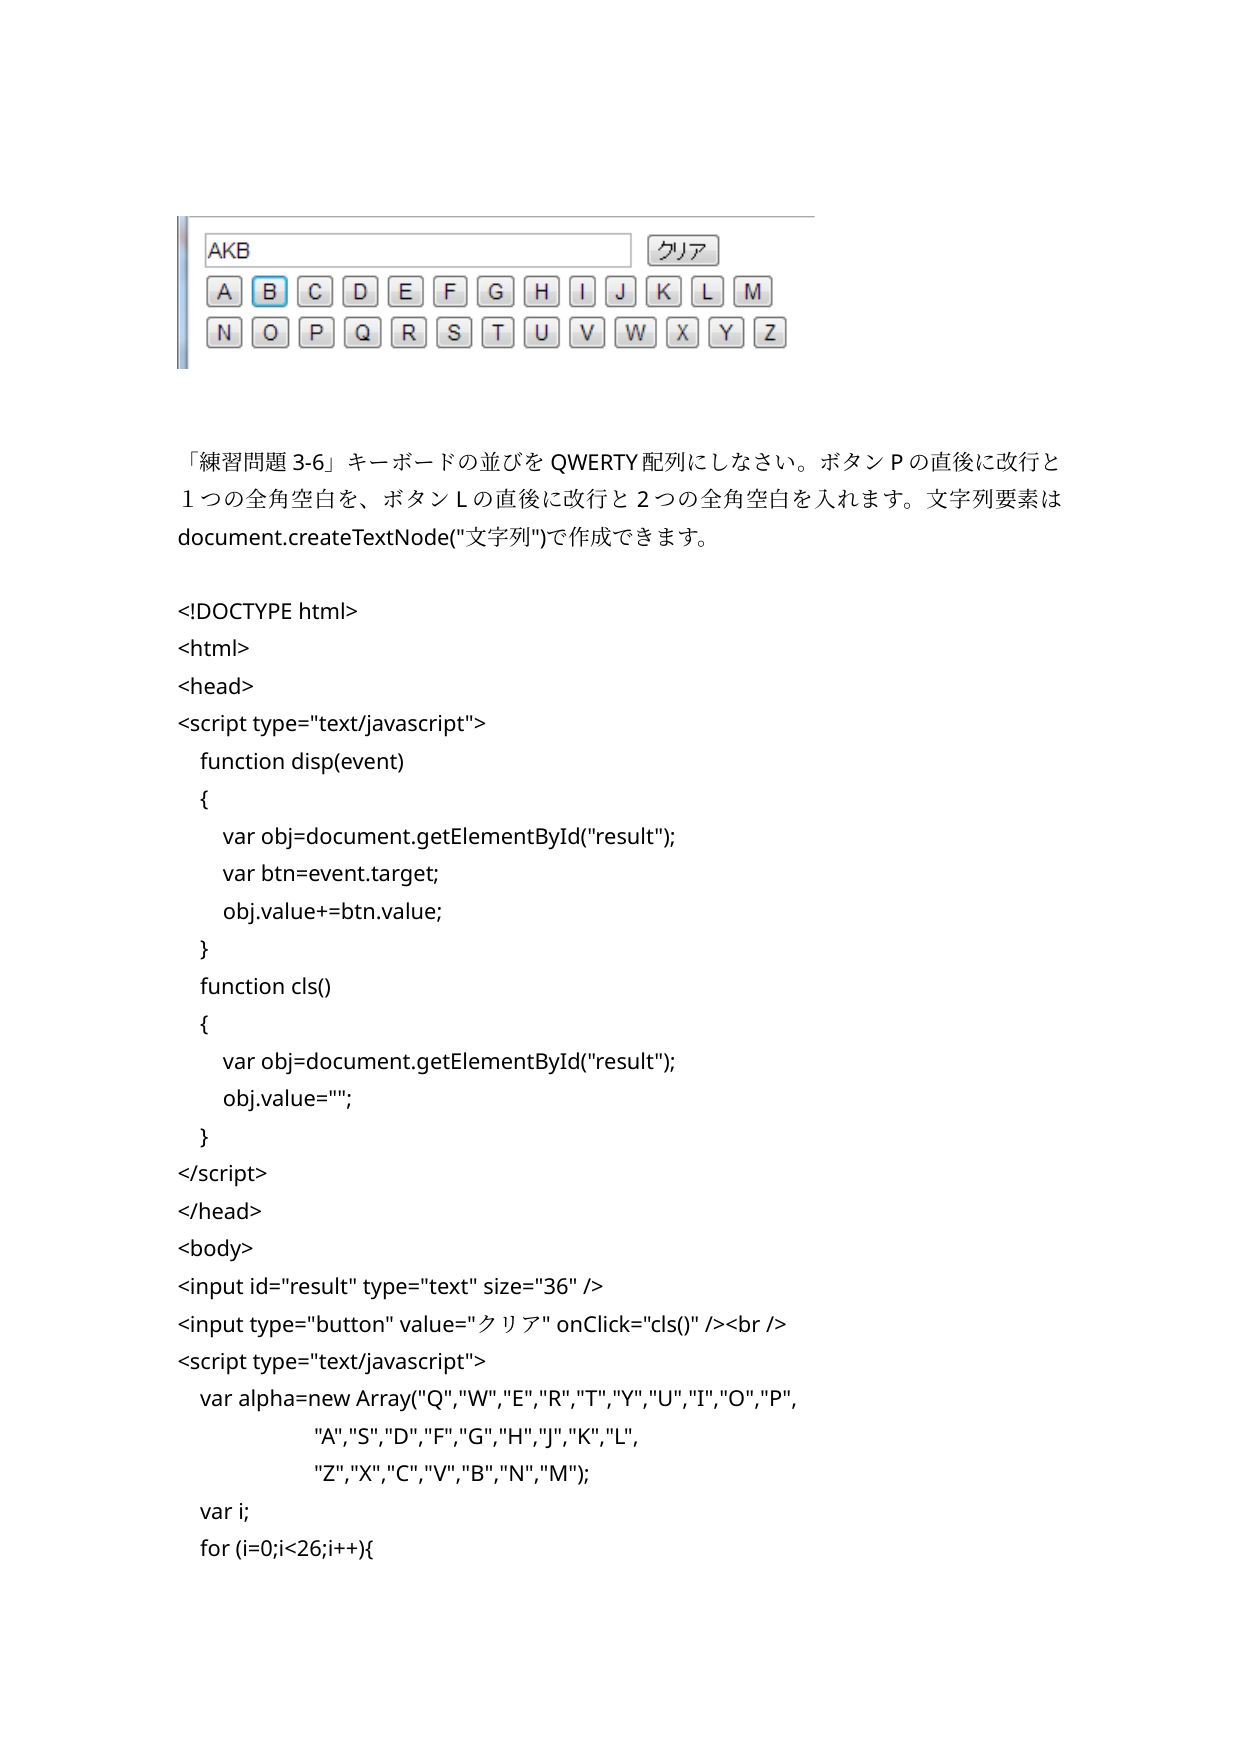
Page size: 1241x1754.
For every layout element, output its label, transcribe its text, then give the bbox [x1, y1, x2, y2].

text var obj=document.getElementById("result"); [177, 1042, 1063, 1079]
text </script> [177, 1154, 1063, 1192]
text </head> [177, 1192, 1063, 1229]
text "Z","X","C","V","B","N","M"); [177, 1454, 1063, 1492]
text <head> [177, 667, 1063, 704]
text } [177, 929, 1063, 967]
text { [177, 779, 1063, 817]
text <script type="text/javascript"> [177, 704, 1063, 742]
text for (i=0;i<26;i++){ [177, 1529, 1063, 1567]
text <!DOCTYPE html> [177, 592, 1063, 629]
text <input type="button" value="クリア" onClick="cls()" /><br /> [177, 1304, 1063, 1342]
text "A","S","D","F","G","H","J","K","L", [177, 1417, 1063, 1454]
text var btn=event.target; [177, 854, 1063, 892]
text } [177, 1117, 1063, 1154]
text <body> [177, 1229, 1063, 1267]
text <html> [177, 629, 1063, 667]
text { [177, 1004, 1063, 1042]
text <script type="text/javascript"> [177, 1342, 1063, 1379]
text obj.value=""; [177, 1079, 1063, 1117]
picture [177, 216, 815, 369]
text obj.value+=btn.value; [177, 892, 1063, 929]
text function cls() [177, 967, 1063, 1004]
text var alpha=new Array("Q","W","E","R","T","Y","U","I","O","P", [177, 1379, 1063, 1417]
text var i; [177, 1492, 1063, 1529]
text 「練習問題3-6」キーボードの並びをQWERTY配列にしなさい。ボタンPの直後に改行と１つの全角空白を、ボタンLの直後に改行と2つの全角空白を入れます。文字列要素はdocument.createTextNode("文字列")で作成できます。 [177, 442, 1063, 554]
text var obj=document.getElementById("result"); [177, 817, 1063, 854]
text <input id="result" type="text" size="36" /> [177, 1267, 1063, 1304]
text function disp(event) [177, 742, 1063, 779]
